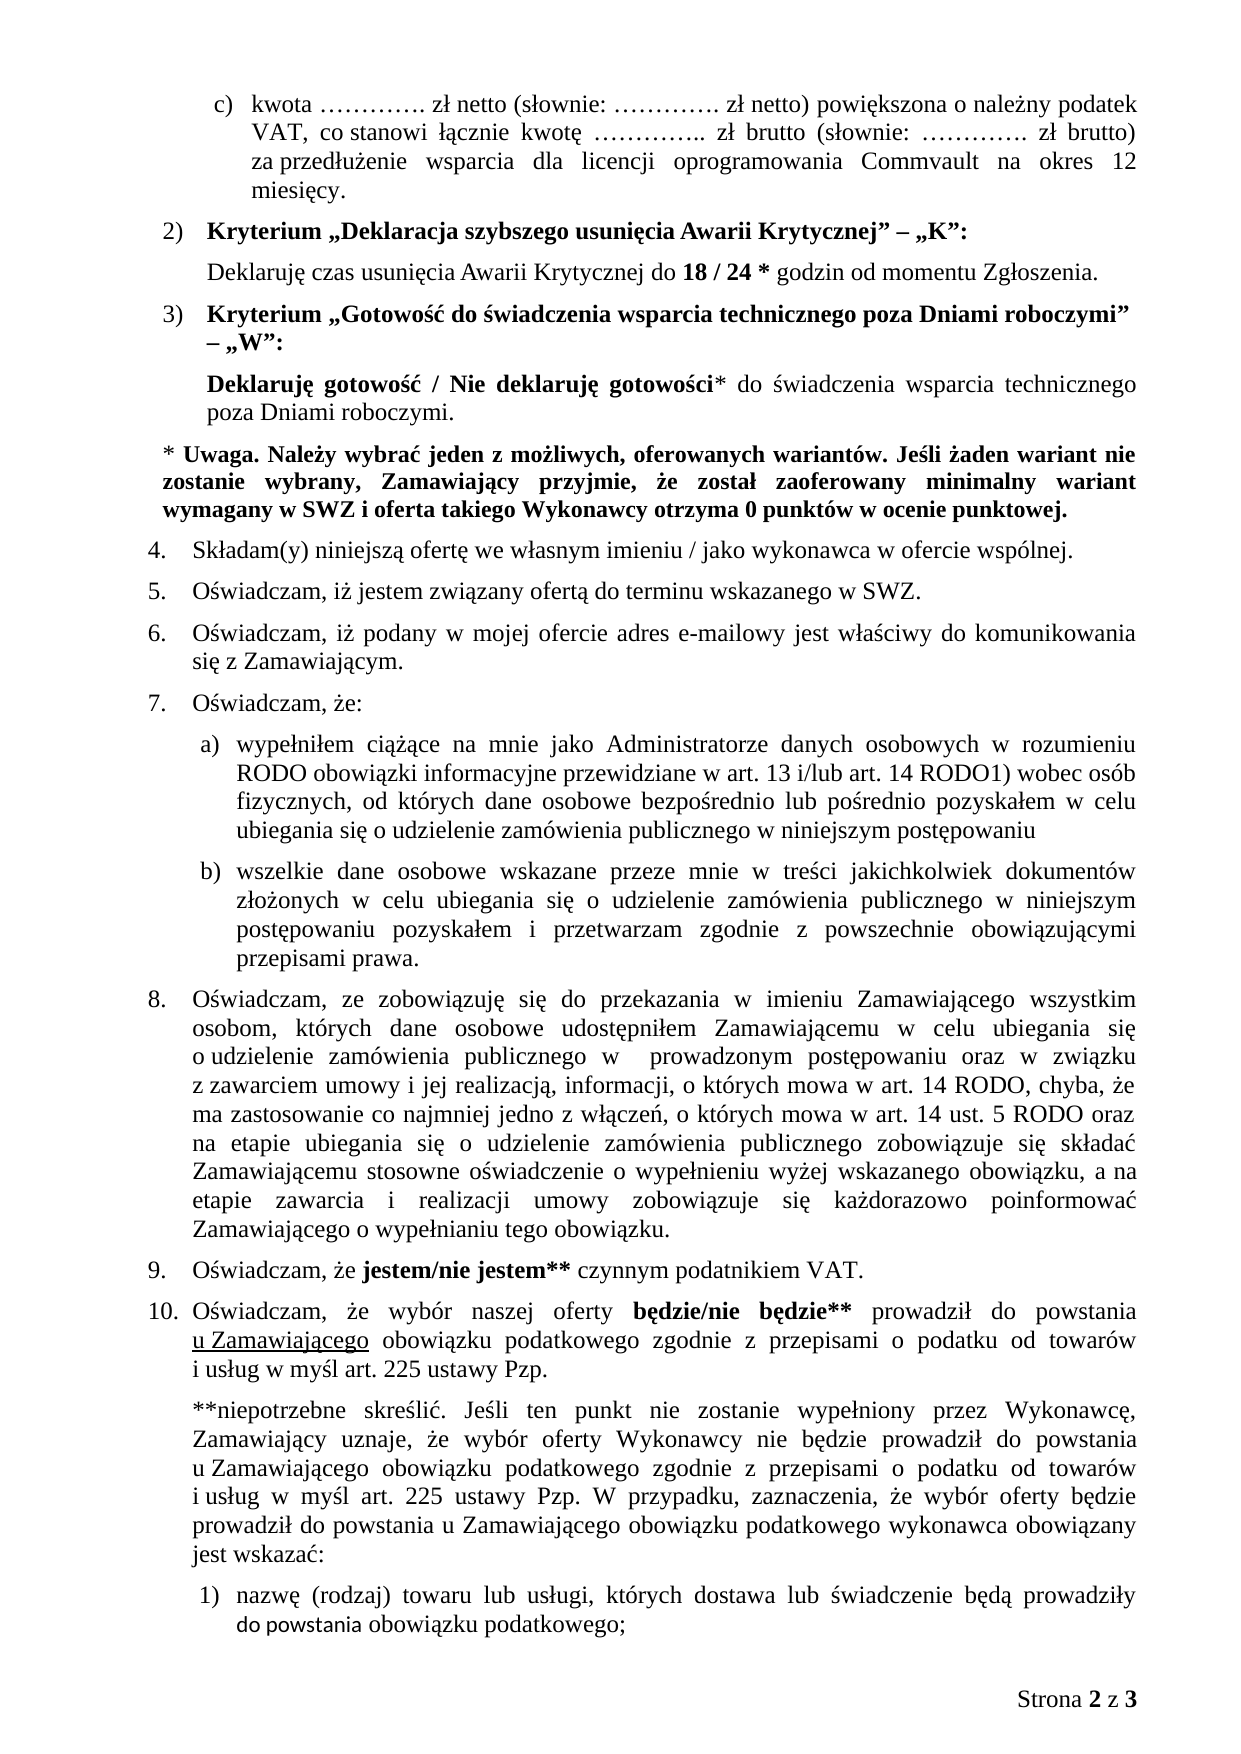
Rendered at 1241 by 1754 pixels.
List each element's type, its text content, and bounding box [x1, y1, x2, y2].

list Oświadczam, ze zobowiązuję się do przekazania w imieniu Zamawiającego wszystkim osobom, których dane osobowe udostępniłem Zamawiającemu w celu ubiegania się o udzielenie zamówienia publicznego w prowadzonym postępowaniu oraz w związku z zawarciem umowy i jej realizacją, informacji, o których mowa w art. 14 RODO, chyba, że ma zastosowanie co najmniej jedno z włączeń, o których mowa w art. 14 ust. 5 RODO oraz na etapie ubiegania się o udzielenie zamówienia publicznego zobowiązuje się składać Zamawiającemu stosowne oświadczenie o wypełnieniu wyżej wskazanego obowiązku, a na etapie zawarcia i realizacji umowy zobowiązuje się każdorazowo poinformować Zamawiającego o wypełnianiu tego obowiązku. [148, 984, 1137, 1243]
list Kryterium „Deklaracja szybszego usunięcia Awarii Krytycznej” – „K”: [162, 216, 1137, 245]
list Oświadczam, iż podany w mojej ofercie adres e-mailowy jest właściwy do komunikowania się z Zamawiającym. [148, 618, 1137, 675]
list wypełniłem ciążące na mnie jako Administratorze danych osobowych w rozumieniu RODO obowiązki informacyjne przewidziane w art. 13 i/lub art. 14 RODO1) wobec osób fizycznych, od których dane osobowe bezpośrednio lub pośrednio pozyskałem w celu ubiegania się o udzielenie zamówienia publicznego w niniejszym postępowaniu [200, 729, 1137, 844]
text Deklaruję czas usunięcia Awarii Krytycznej do 18 / 24 * godzin od momentu Zgłoszenia. [207, 257, 1137, 286]
list Oświadczam, że jestem/nie jestem** czynnym podatnikiem VAT. [148, 1255, 1137, 1284]
text Deklaruję gotowość / Nie deklaruję gotowości* do świadczenia wsparcia technicznego poza Dniami roboczymi. [207, 369, 1137, 426]
list Oświadczam, że: [148, 688, 1137, 716]
list nazwę (rodzaj) towaru lub usługi, których dostawa lub świadczenie będą prowadziły do powstania obowiązku podatkowego; [199, 1580, 1137, 1638]
list wszelkie dane osobowe wskazane przeze mnie w treści jakichkolwiek dokumentów złożonych w celu ubiegania się o udzielenie zamówienia publicznego w niniejszym postępowaniu pozyskałem i przetwarzam zgodnie z powszechnie obowiązującymi przepisami prawa. [200, 856, 1137, 971]
list kwota …………. zł netto (słownie: …………. zł netto) powiększona o należny podatek VAT, co stanowi łącznie kwotę ………….. zł brutto (słownie: …………. zł brutto) za przedłużenie wsparcia dla licencji oprogramowania Commvault na okres 12 miesięcy. [213, 89, 1137, 204]
text **niepotrzebne skreślić. Jeśli ten punkt nie zostanie wypełniony przez Wykonawcę, Zamawiający uznaje, że wybór oferty Wykonawcy nie będzie prowadził do powstania u Zamawiającego obowiązku podatkowego zgodnie z przepisami o podatku od towarów i usług w myśl art. 225 ustawy Pzp. W przypadku, zaznaczenia, że wybór oferty będzie prowadził do powstania u Zamawiającego obowiązku podatkowego wykonawca obowiązany jest wskazać: [192, 1395, 1137, 1568]
list Kryterium „Gotowość do świadczenia wsparcia technicznego poza Dniami roboczymi” – „W”: [162, 299, 1137, 356]
list Oświadczam, iż jestem związany ofertą do terminu wskazanego w SWZ. [148, 576, 1137, 605]
list Składam(y) niniejszą ofertę we własnym imieniu / jako wykonawca w ofercie wspólnej. [148, 535, 1137, 564]
list Oświadczam, że wybór naszej oferty będzie/nie będzie** prowadził do powstania u Zamawiającego obowiązku podatkowego zgodnie z przepisami o podatku od towarów i usług w myśl art. 225 ustawy Pzp. [148, 1296, 1137, 1383]
text * Uwaga. Należy wybrać jeden z możliwych, oferowanych wariantów. Jeśli żaden wariant nie zostanie wybrany, Zamawiający przyjmie, że został zaoferowany minimalny wariant wymagany w SWZ i oferta takiego Wykonawcy otrzyma 0 punktów w ocenie punktowej. [162, 439, 1137, 523]
